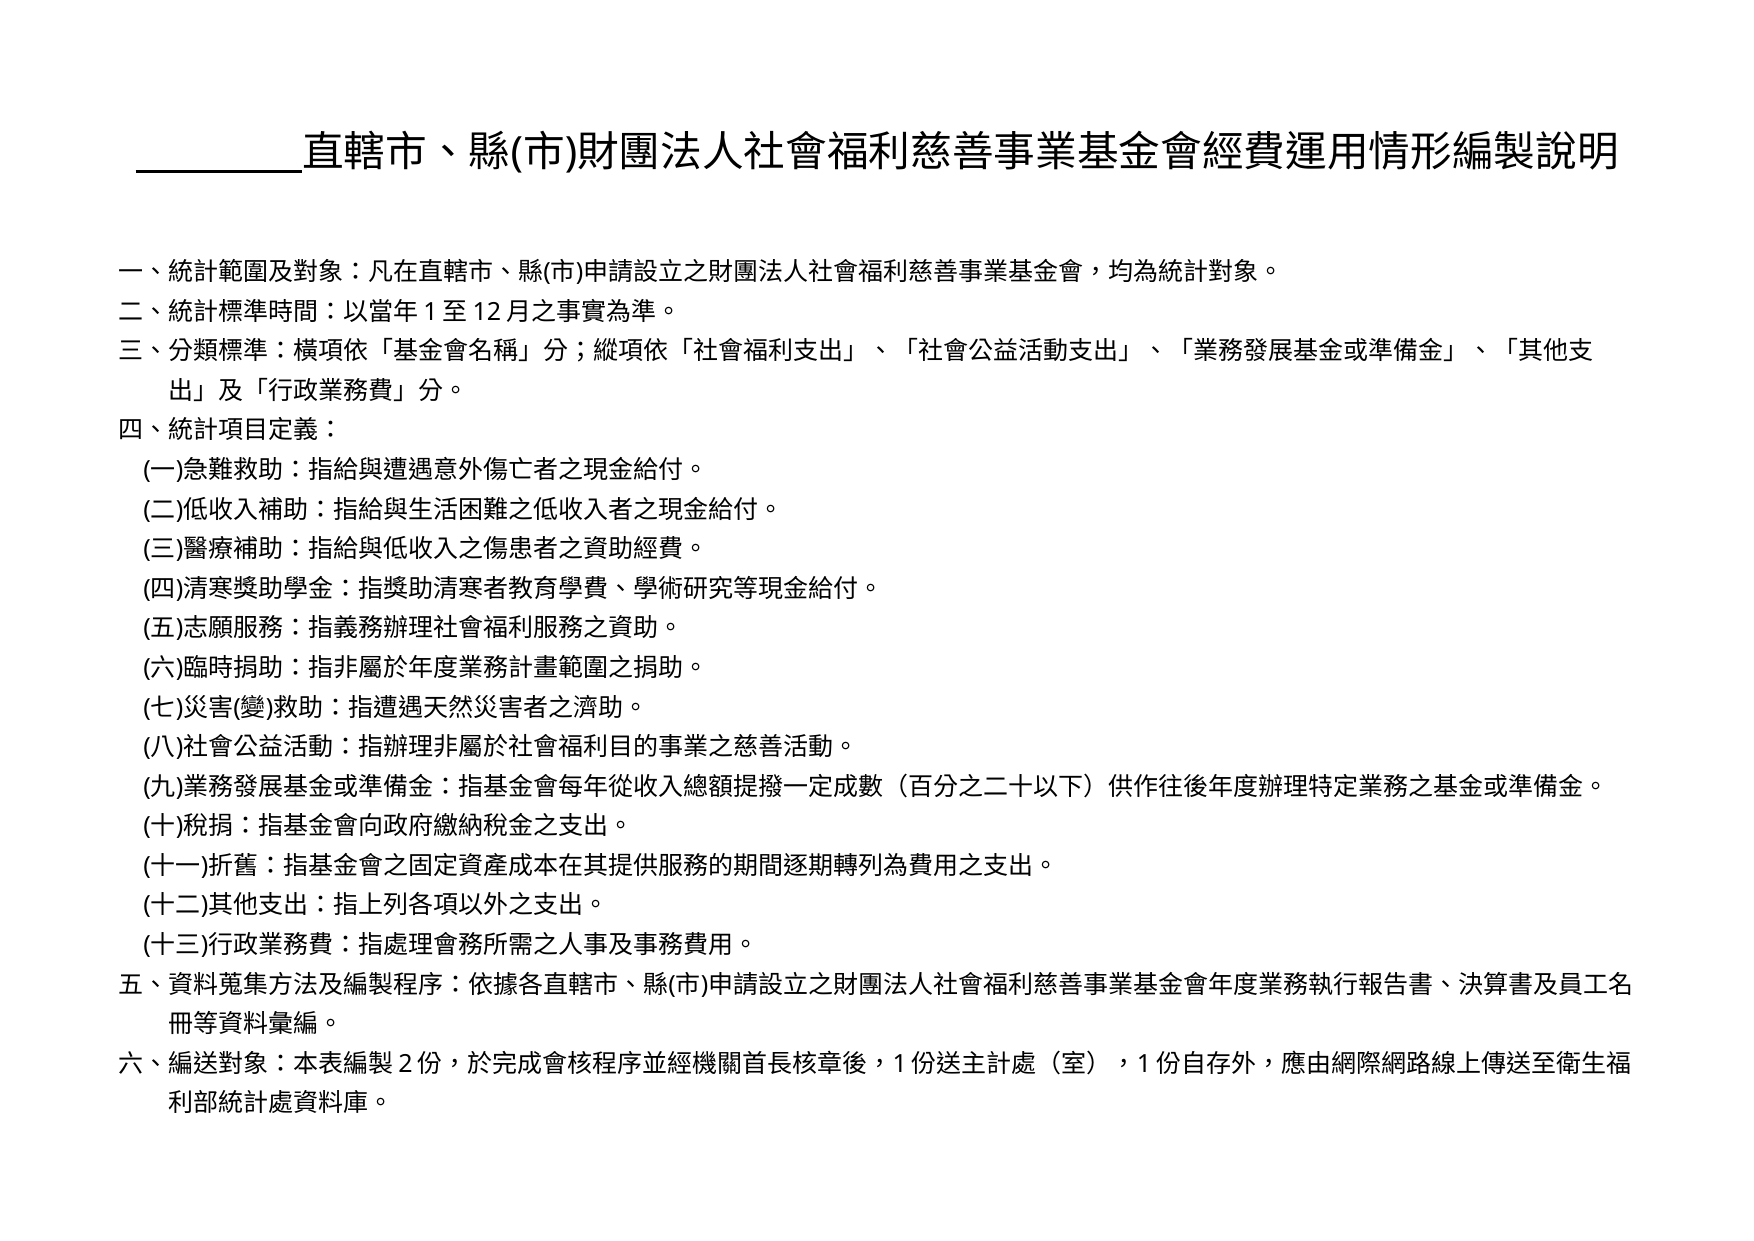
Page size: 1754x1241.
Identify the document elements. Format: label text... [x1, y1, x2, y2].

text (一)急難救助：指給與遭遇意外傷亡者之現金給付。 [143, 447, 1636, 486]
text (九)業務發展基金或準備金：指基金會每年從收入總額提撥一定成數（百分之二十以下）供作往後年度辦理特定業務之基金或準備金。 [143, 763, 1636, 803]
text (六)臨時捐助：指非屬於年度業務計畫範圍之捐助。 [143, 645, 1636, 684]
text 四、統計項目定義： [118, 407, 1636, 447]
text 一、統計範圍及對象：凡在直轄市、縣(市)申請設立之財團法人社會福利慈善事業基金會，均為統計對象。 [118, 249, 1636, 288]
text (十一)折舊：指基金會之固定資產成本在其提供服務的期間逐期轉列為費用之支出。 [143, 843, 1636, 882]
text 直轄市、縣(市)財團法人社會福利慈善事業基金會經費運用情形編製說明 [118, 118, 1636, 179]
text 五、資料蒐集方法及編製程序：依據各直轄市、縣(市)申請設立之財團法人社會福利慈善事業基金會年度業務執行報告書、決算書及員工名冊等資料彙編。 [118, 961, 1636, 1041]
text (二)低收入補助：指給與生活困難之低收入者之現金給付。 [143, 486, 1636, 526]
text 六、編送對象：本表編製2份，於完成會核程序並經機關首長核章後，1份送主計處（室），1份自存外，應由網際網路線上傳送至衛生福利部統計處資料庫。 [118, 1041, 1636, 1120]
text (十二)其他支出：指上列各項以外之支出。 [143, 882, 1636, 922]
text (三)醫療補助：指給與低收入之傷患者之資助經費。 [143, 526, 1636, 566]
text (十三)行政業務費：指處理會務所需之人事及事務費用。 [143, 922, 1636, 961]
text (五)志願服務：指義務辦理社會福利服務之資助。 [143, 605, 1636, 645]
text 三、分類標準：橫項依「基金會名稱」分；縱項依「社會福利支出」、「社會公益活動支出」、「業務發展基金或準備金」、「其他支出」及「行政業務費」分。 [118, 328, 1636, 407]
text (七)災害(變)救助：指遭遇天然災害者之濟助。 [143, 684, 1636, 724]
text (八)社會公益活動：指辦理非屬於社會福利目的事業之慈善活動。 [143, 724, 1636, 763]
text (四)清寒獎助學金：指獎助清寒者教育學費、學術研究等現金給付。 [143, 566, 1636, 605]
text (十)稅捐：指基金會向政府繳納稅金之支出。 [143, 803, 1636, 843]
text 二、統計標準時間：以當年1至12月之事實為準。 [118, 288, 1636, 328]
